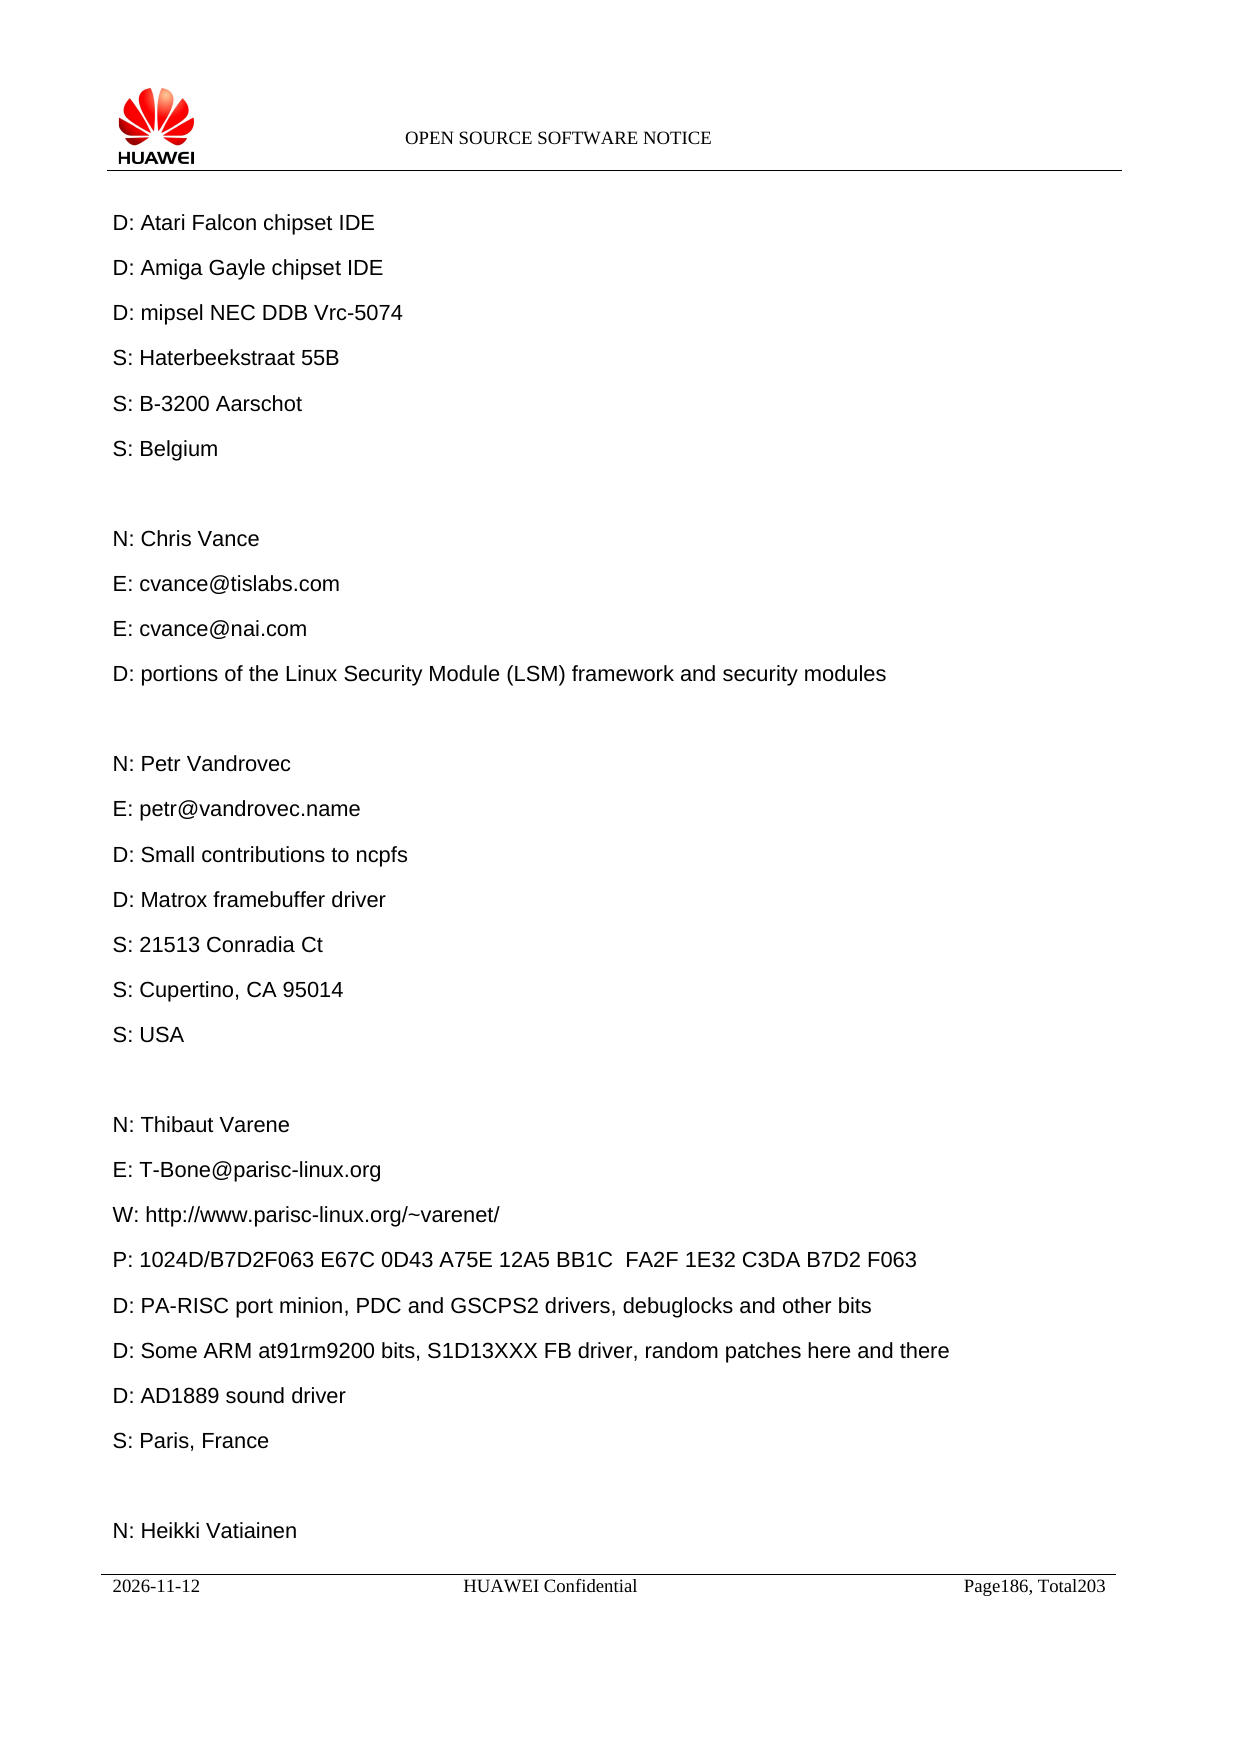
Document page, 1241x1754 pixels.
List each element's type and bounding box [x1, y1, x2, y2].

picture [118, 88, 194, 164]
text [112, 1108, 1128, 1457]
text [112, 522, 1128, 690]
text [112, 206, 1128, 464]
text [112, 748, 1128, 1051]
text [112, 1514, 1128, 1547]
